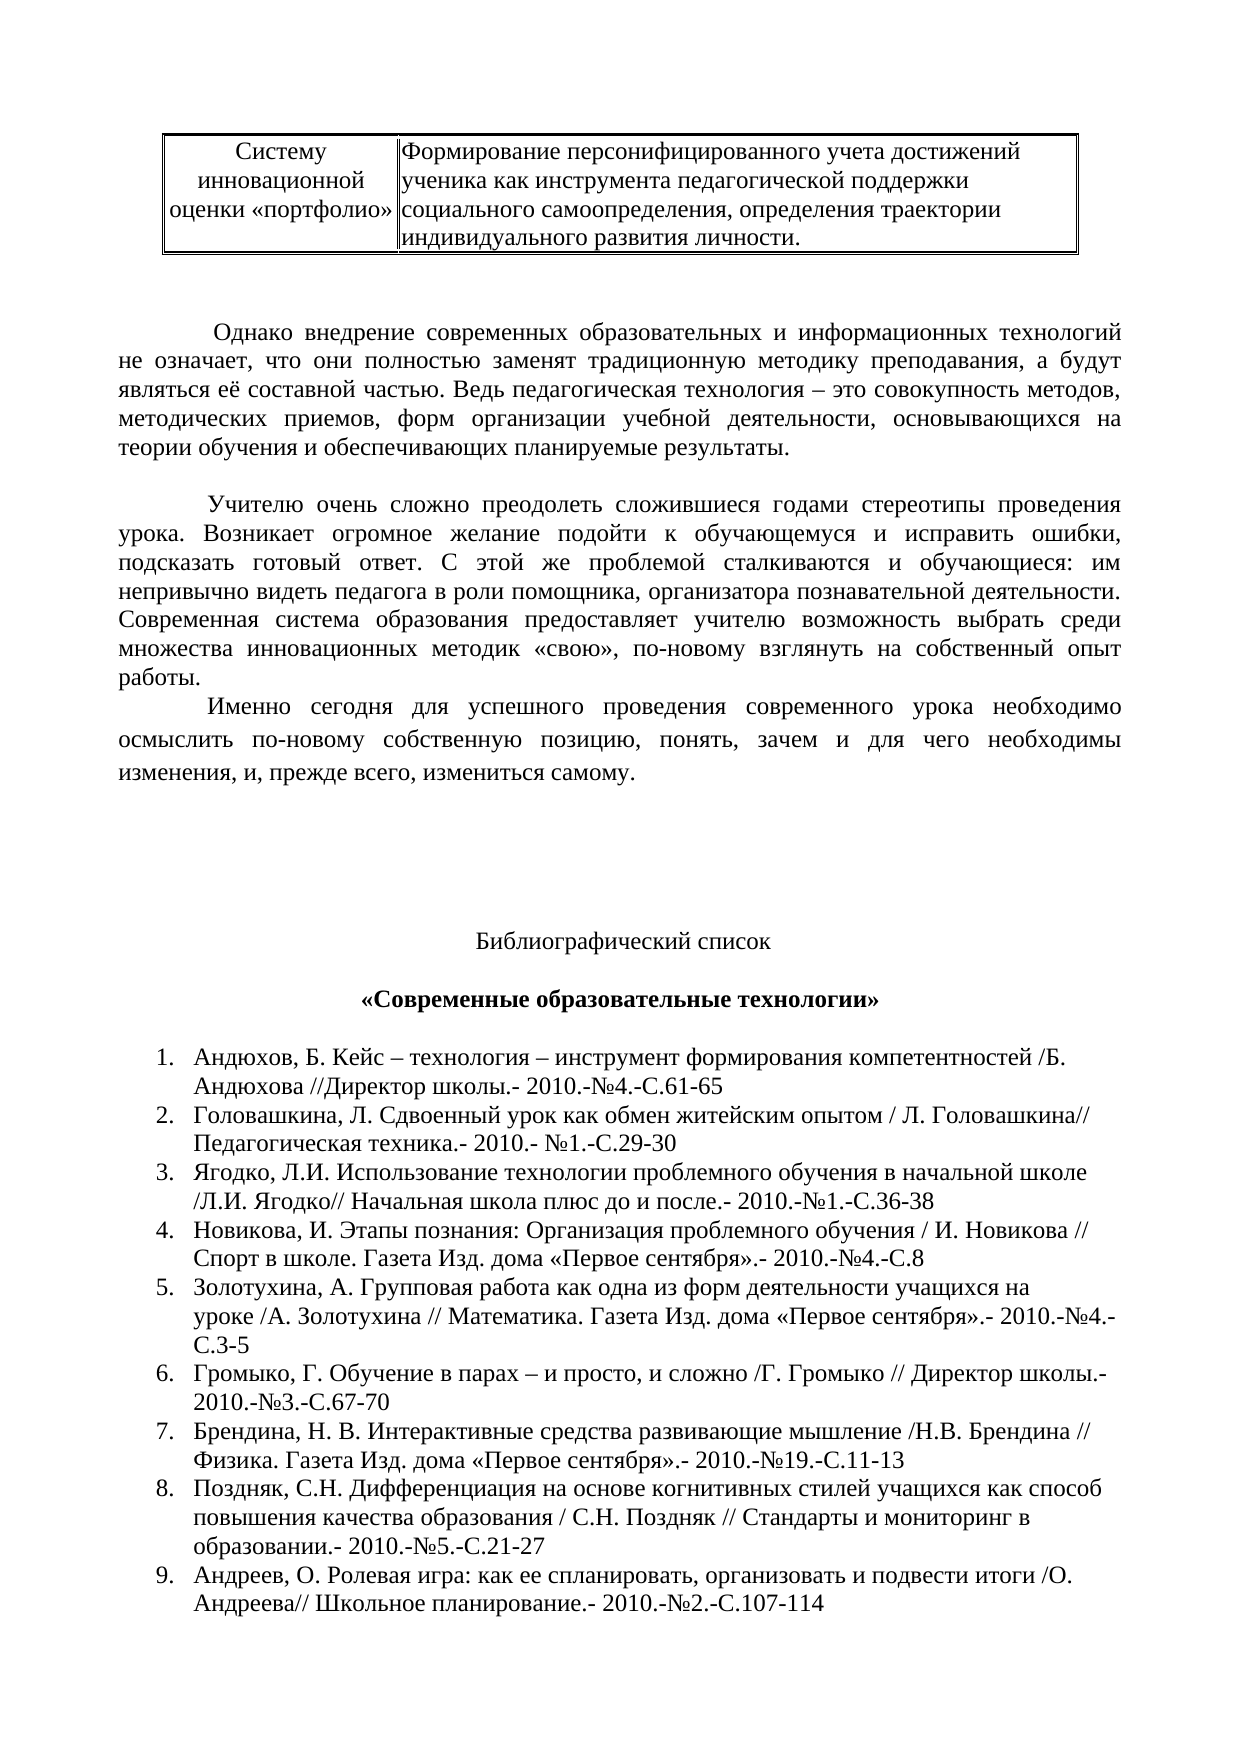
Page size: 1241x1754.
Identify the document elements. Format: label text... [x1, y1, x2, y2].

list Поздняк, С.Н. Дифференциация на основе когнитивных стилей учащихся как способ повышения качества образования / С.Н. Поздняк // Стандарты и мониторинг в образовании.- 2010.-№5.-С.21-27 [156, 1473, 1122, 1560]
table_cell Формирование персонифицированного учета достижений ученика как инструмента педагогической поддержки социального самоопределения, определения траектории индивидуального развития личности. [399, 136, 1076, 251]
text Библиографический список [118, 926, 1122, 955]
table_cell Систему инновационной оценки «портфолио» [165, 136, 399, 251]
text Однако внедрение современных образовательных и информационных технологий не означает, что они полностью заменят традиционную методику преподавания, а будут являться её составной частью. Ведь педагогическая технология – это совокупность методов, методических приемов, форм организации учебной деятельности, основывающихся на теории обучения и обеспечивающих планируемые результаты. [118, 317, 1122, 460]
list Громыко, Г. Обучение в парах – и просто, и сложно /Г. Громыко // Директор школы.- 2010.-№3.-С.67-70 [156, 1358, 1122, 1416]
list Ягодко, Л.И. Использование технологии проблемного обучения в начальной школе /Л.И. Ягодко// Начальная школа плюс до и после.- 2010.-№1.-С.36-38 [156, 1157, 1122, 1215]
list Новикова, И. Этапы познания: Организация проблемного обучения / И. Новикова // Спорт в школе. Газета Изд. дома «Первое сентября».- 2010.-№4.-С.8 [156, 1215, 1122, 1272]
text Учителю очень сложно преодолеть сложившиеся годами стереотипы проведения урока. Возникает огромное желание подойти к обучающемуся и исправить ошибки, подсказать готовый ответ. С этой же проблемой сталкиваются и обучающиеся: им непривычно видеть педагога в роли помощника, организатора познавательной деятельности. Современная система образования предоставляет учителю возможность выбрать среди множества инновационных методик «свою», по-новому взглянуть на собственный опыт работы. [118, 489, 1122, 691]
list Андюхов, Б. Кейс – технология – инструмент формирования компетентностей /Б. Андюхова //Директор школы.- 2010.-№4.-С.61-65 [156, 1042, 1122, 1100]
list Золотухина, А. Групповая работа как одна из форм деятельности учащихся на уроке /А. Золотухина // Математика. Газета Изд. дома «Первое сентября».- 2010.-№4.-С.3-5 [156, 1272, 1122, 1358]
list Брендина, Н. В. Интерактивные средства развивающие мышление /Н.В. Брендина // Физика. Газета Изд. дома «Первое сентября».- 2010.-№19.-С.11-13 [156, 1416, 1122, 1473]
text Именно сегодня для успешного проведения современного урока необходимо осмыслить по-новому собственную позицию, понять, зачем и для чего необходимы изменения, и, прежде всего, измениться самому. [118, 691, 1122, 786]
list Андреев, О. Ролевая игра: как ее спланировать, организовать и подвести итоги /О. Андреева// Школьное планирование.- 2010.-№2.-С.107-114 [156, 1560, 1122, 1617]
text «Современные образовательные технологии» [118, 984, 1122, 1013]
list Головашкина, Л. Сдвоенный урок как обмен житейским опытом / Л. Головашкина// Педагогическая техника.- 2010.- №1.-С.29-30 [156, 1100, 1122, 1157]
